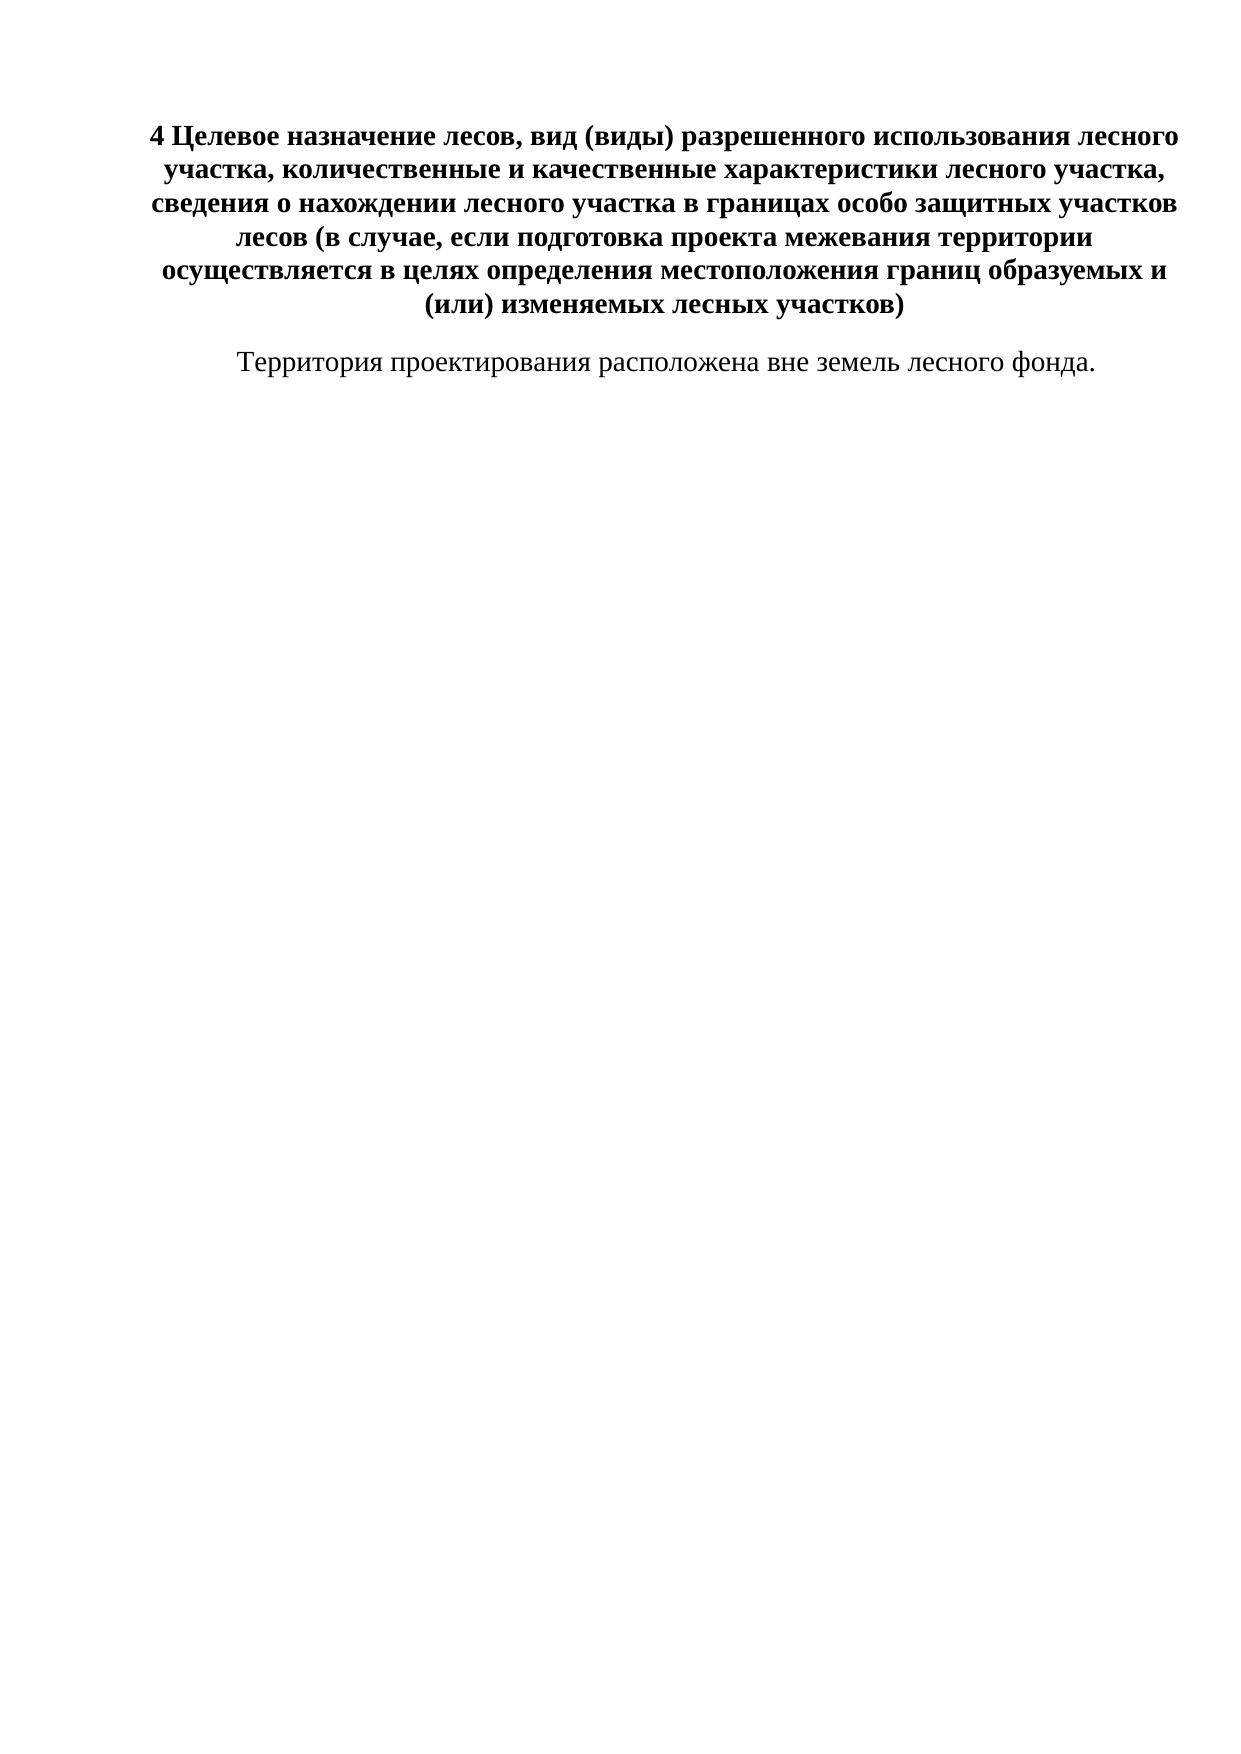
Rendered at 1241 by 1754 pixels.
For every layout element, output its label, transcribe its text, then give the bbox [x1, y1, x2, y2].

text Территория проектирования расположена вне земель лесного фонда. [148, 344, 1181, 378]
subtitle 4 Целевое назначение лесов, вид (виды) разрешенного использования лесного участка, количественные и качественные характеристики лесного участка, сведения о нахождении лесного участка в границах особо защитных участков лесов (в случае, если подготовка проекта межевания территории осуществляется в целях определения местоположения границ образуемых и (или) изменяемых лесных участков) [904, 118, 1181, 319]
subtitle 4 Целевое назначение лесов, вид (виды) разрешенного использования лесного участка, количественные и качественные характеристики лесного участка, сведения о нахождении лесного участка в границах особо защитных участков лесов (в случае, если подготовка проекта межевания территории осуществляется в целях определения местоположения границ образуемых и (или) изменяемых лесных участков) [148, 118, 424, 319]
